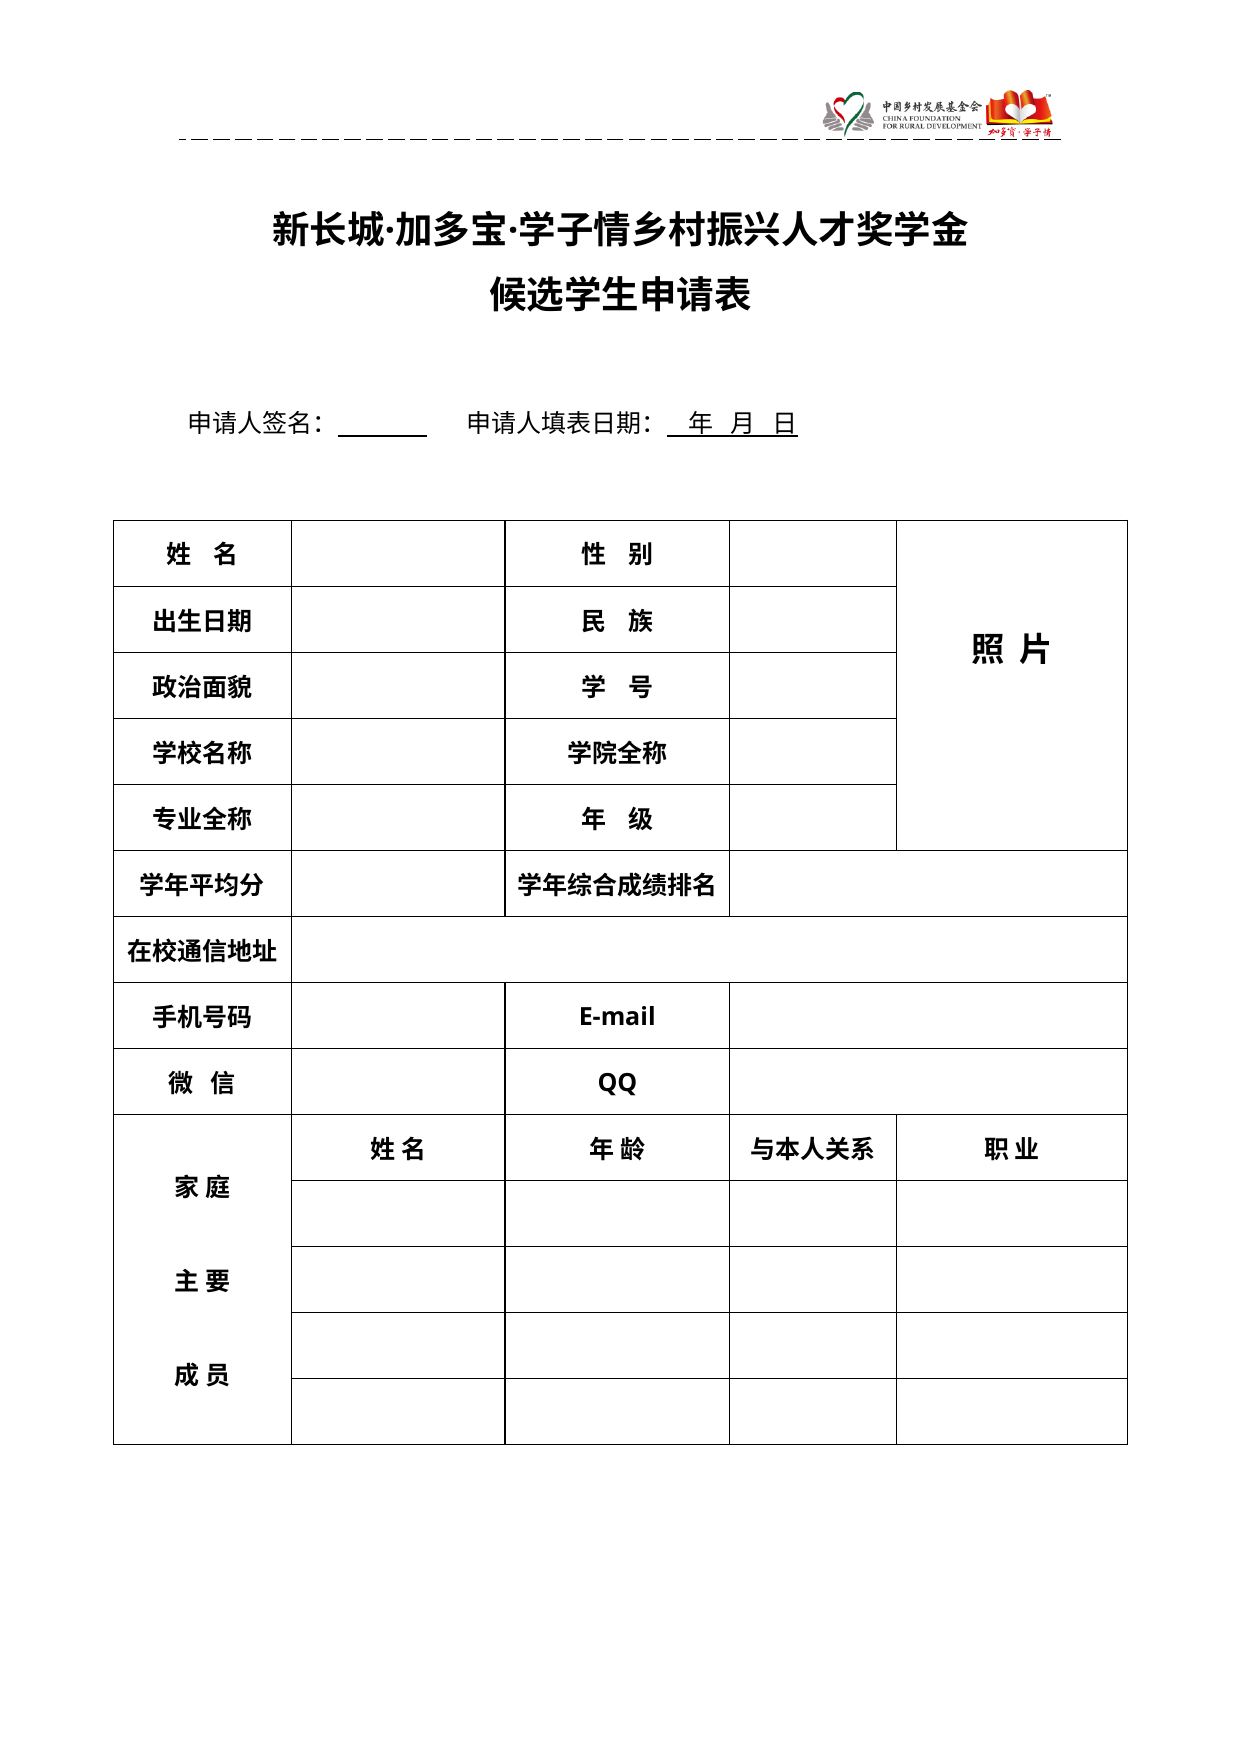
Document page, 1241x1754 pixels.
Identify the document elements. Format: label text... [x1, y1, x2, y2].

table_cell [292, 1247, 504, 1312]
table_cell [730, 653, 896, 718]
table_cell [730, 1247, 896, 1312]
table_cell 政治面貌 [114, 653, 291, 718]
table_cell [730, 1049, 1127, 1114]
table_cell [730, 719, 896, 784]
table_cell [897, 1313, 1127, 1378]
picture [822, 92, 982, 137]
table_cell 手机号码 [114, 983, 291, 1048]
table_cell E-mail [506, 983, 729, 1048]
text 候选学生申请表 [187, 259, 1053, 324]
table_cell [292, 851, 504, 916]
text 申请人签名： 申请人填表日期： 年 月 日 [187, 389, 1053, 454]
table_cell [292, 1313, 504, 1378]
table_cell QQ [506, 1049, 729, 1114]
table_cell [897, 1247, 1127, 1312]
table_cell 年 龄 [506, 1115, 729, 1180]
table_cell [292, 983, 504, 1048]
table_header 照 片 [897, 521, 1127, 850]
table_cell 专业全称 [114, 785, 291, 850]
table_header [730, 521, 896, 586]
table_cell 学院全称 [506, 719, 729, 784]
table_cell 学校名称 [114, 719, 291, 784]
table_cell [506, 1181, 729, 1246]
table_cell [730, 785, 896, 850]
table_cell [506, 1313, 729, 1378]
table_cell 学年综合成绩排名 [506, 851, 729, 916]
table_cell [730, 1313, 896, 1378]
picture [986, 90, 1053, 137]
table_cell [730, 983, 1127, 1048]
table_cell [292, 917, 1127, 982]
table_cell [897, 1379, 1127, 1444]
table_cell [292, 1181, 504, 1246]
table_cell [292, 587, 504, 652]
text 新长城·加多宝·学子情乡村振兴人才奖学金 [187, 194, 1053, 259]
table_cell [730, 851, 1127, 916]
table_cell 微 信 [114, 1049, 291, 1114]
table_header 性 别 [506, 521, 729, 586]
table_cell [292, 653, 504, 718]
table_cell 出生日期 [114, 587, 291, 652]
table_cell [730, 1379, 896, 1444]
table_cell [897, 1181, 1127, 1246]
table_cell 在校通信地址 [114, 917, 291, 982]
table_cell [292, 785, 504, 850]
table_cell [506, 1247, 729, 1312]
table_cell [730, 587, 896, 652]
table_cell 年 级 [506, 785, 729, 850]
table_cell 职 业 [897, 1115, 1127, 1180]
table_cell 学 号 [506, 653, 729, 718]
table_cell [292, 1049, 504, 1114]
table_header 姓 名 [114, 521, 291, 586]
table_cell [292, 719, 504, 784]
table_cell 民 族 [506, 587, 729, 652]
table_cell [506, 1379, 729, 1444]
table_cell 家 庭 主 要 成 员 [114, 1115, 291, 1444]
table_cell [730, 1181, 896, 1246]
table_cell 与本人关系 [730, 1115, 896, 1180]
table_header [292, 521, 504, 586]
table_cell 姓 名 [292, 1115, 504, 1180]
table_cell 学年平均分 [114, 851, 291, 916]
table_cell [292, 1379, 504, 1444]
